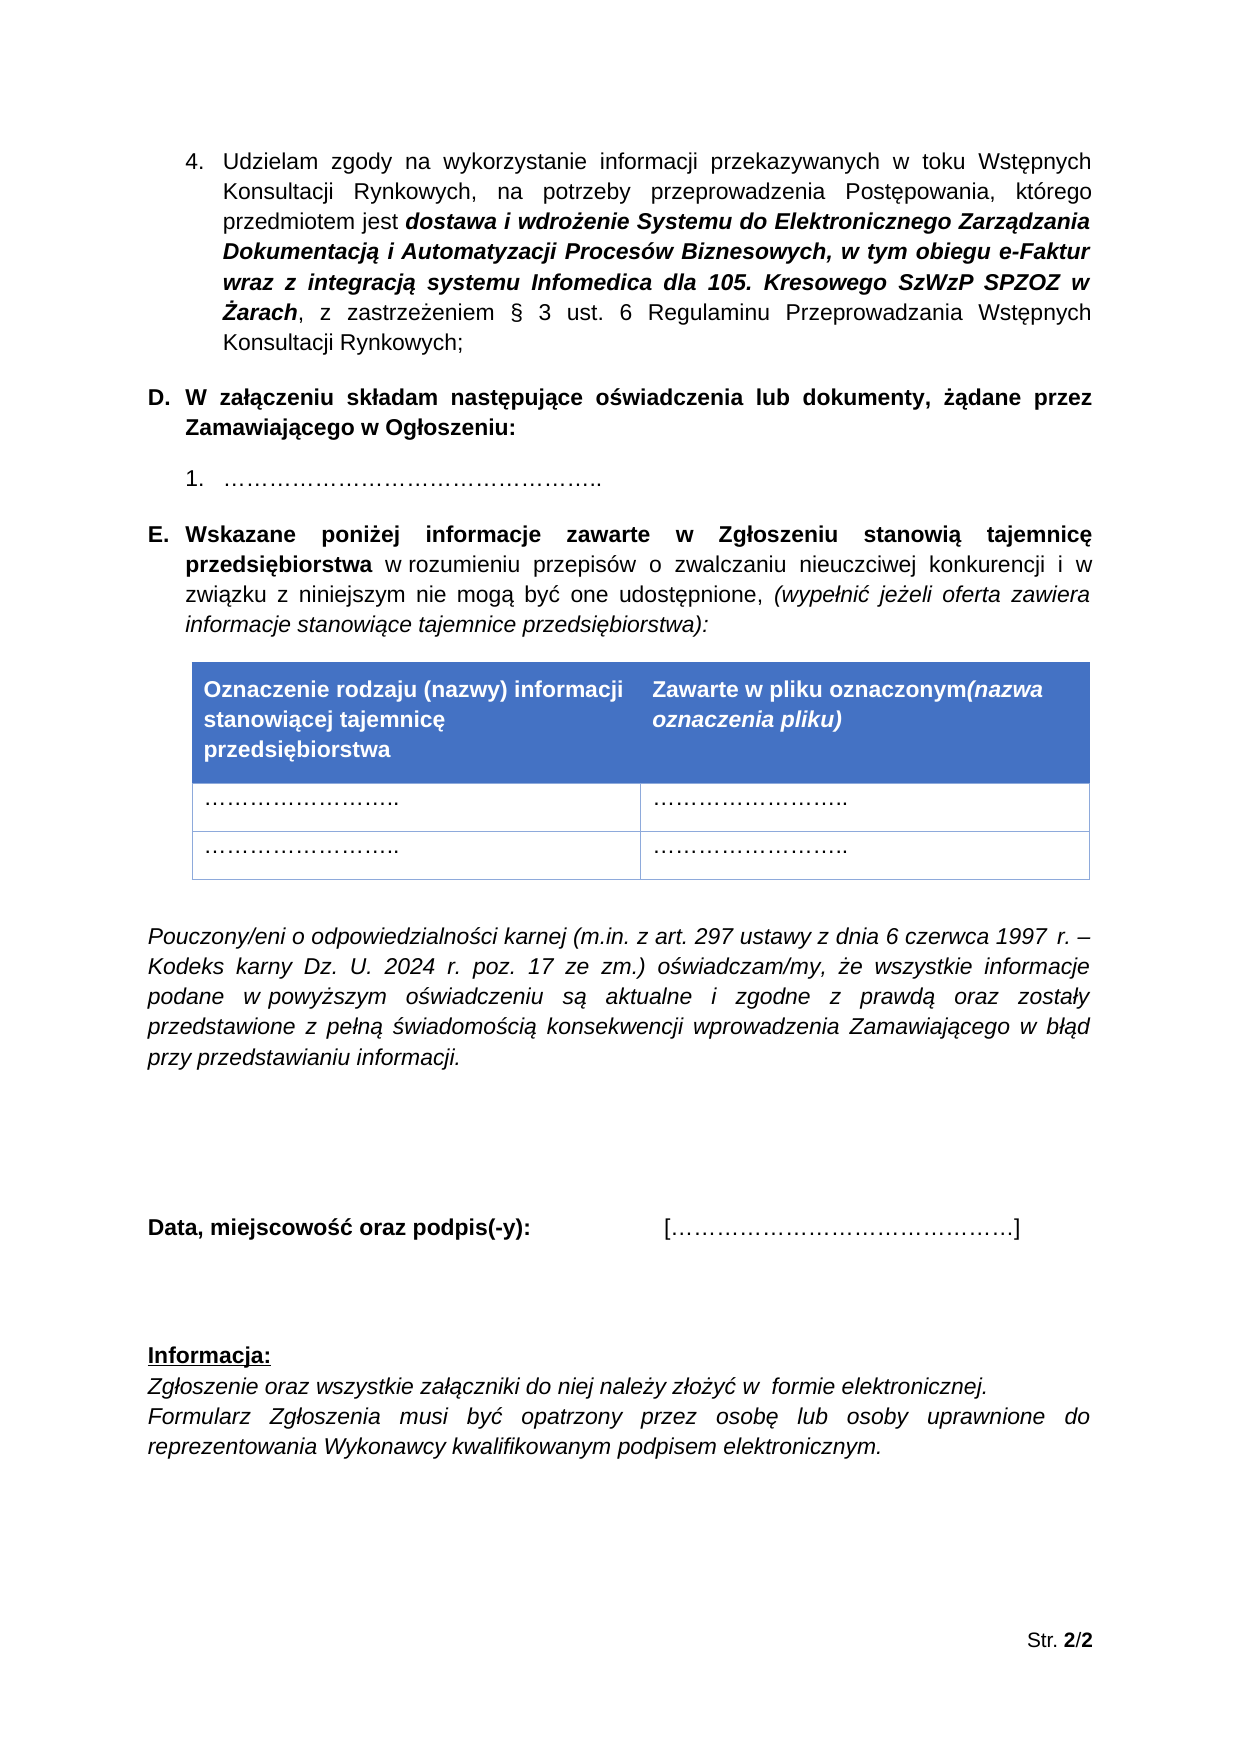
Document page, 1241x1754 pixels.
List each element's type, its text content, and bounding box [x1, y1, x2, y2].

text Informacja: [148, 1342, 1093, 1369]
text Formularz Zgłoszenia musi być opatrzony przez osobę lub osoby uprawnione do reprezentowania Wykonawcy kwalifikowanym podpisem elektronicznym. [148, 1403, 1093, 1459]
table_header Zawarte w pliku oznaczonym(nazwa oznaczenia pliku) [641, 663, 1089, 783]
list ………………………………………….. [185, 465, 1093, 492]
table_cell …………………….. [641, 832, 1089, 879]
table_header Oznaczenie rodzaju (nazwy) informacji stanowiącej tajemnicę przedsiębiorstwa [193, 663, 640, 783]
text Data, miejscowość oraz podpis(-y): [………………………………………] [148, 1214, 1093, 1241]
table_cell …………………….. [641, 784, 1089, 831]
list Udzielam zgody na wykorzystanie informacji przekazywanych w toku Wstępnych Konsultacji Rynkowych, na potrzeby przeprowadzenia Postępowania, którego przedmiotem jest dostawa i wdrożenie Systemu do Elektronicznego Zarządzania Dokumentacją i Automatyzacji Procesów Biznesowych, w tym obiegu e-Faktur wraz z integracją systemu Infomedica dla 105. Kresowego SzWzP SPZOZ w Żarach, z zastrzeżeniem § 3 ust. 6 Regulaminu Przeprowadzania Wstępnych Konsultacji Rynkowych; [185, 148, 1093, 355]
table_cell …………………….. [193, 784, 640, 831]
text Zgłoszenie oraz wszystkie załączniki do niej należy złożyć w formie elektronicznej. [148, 1373, 1093, 1399]
list Wskazane poniżej informacje zawarte w Zgłoszeniu stanowią tajemnicę przedsiębiorstwa w rozumieniu przepisów o zwalczaniu nieuczciwej konkurencji i w związku z niniejszym nie mogą być one udostępnione, (wypełnić jeżeli oferta zawiera informacje stanowiące tajemnice przedsiębiorstwa): [148, 521, 1093, 637]
text Pouczony/eni o odpowiedzialności karnej (m.in. z art. 297 ustawy z dnia 6 czerwca 1997 r. – Kodeks karny Dz. U. 2024 r. poz. 17 ze zm.) oświadczam/my, że wszystkie informacje podane w powyższym oświadczeniu są aktualne i zgodne z prawdą oraz zostały przedstawione z pełną świadomością konsekwencji wprowadzenia Zamawiającego w błąd przy przedstawianiu informacji. [148, 923, 1093, 1070]
list W załączeniu składam następujące oświadczenia lub dokumenty, żądane przez Zamawiającego w Ogłoszeniu: [148, 384, 1093, 441]
table_cell …………………….. [193, 832, 640, 879]
